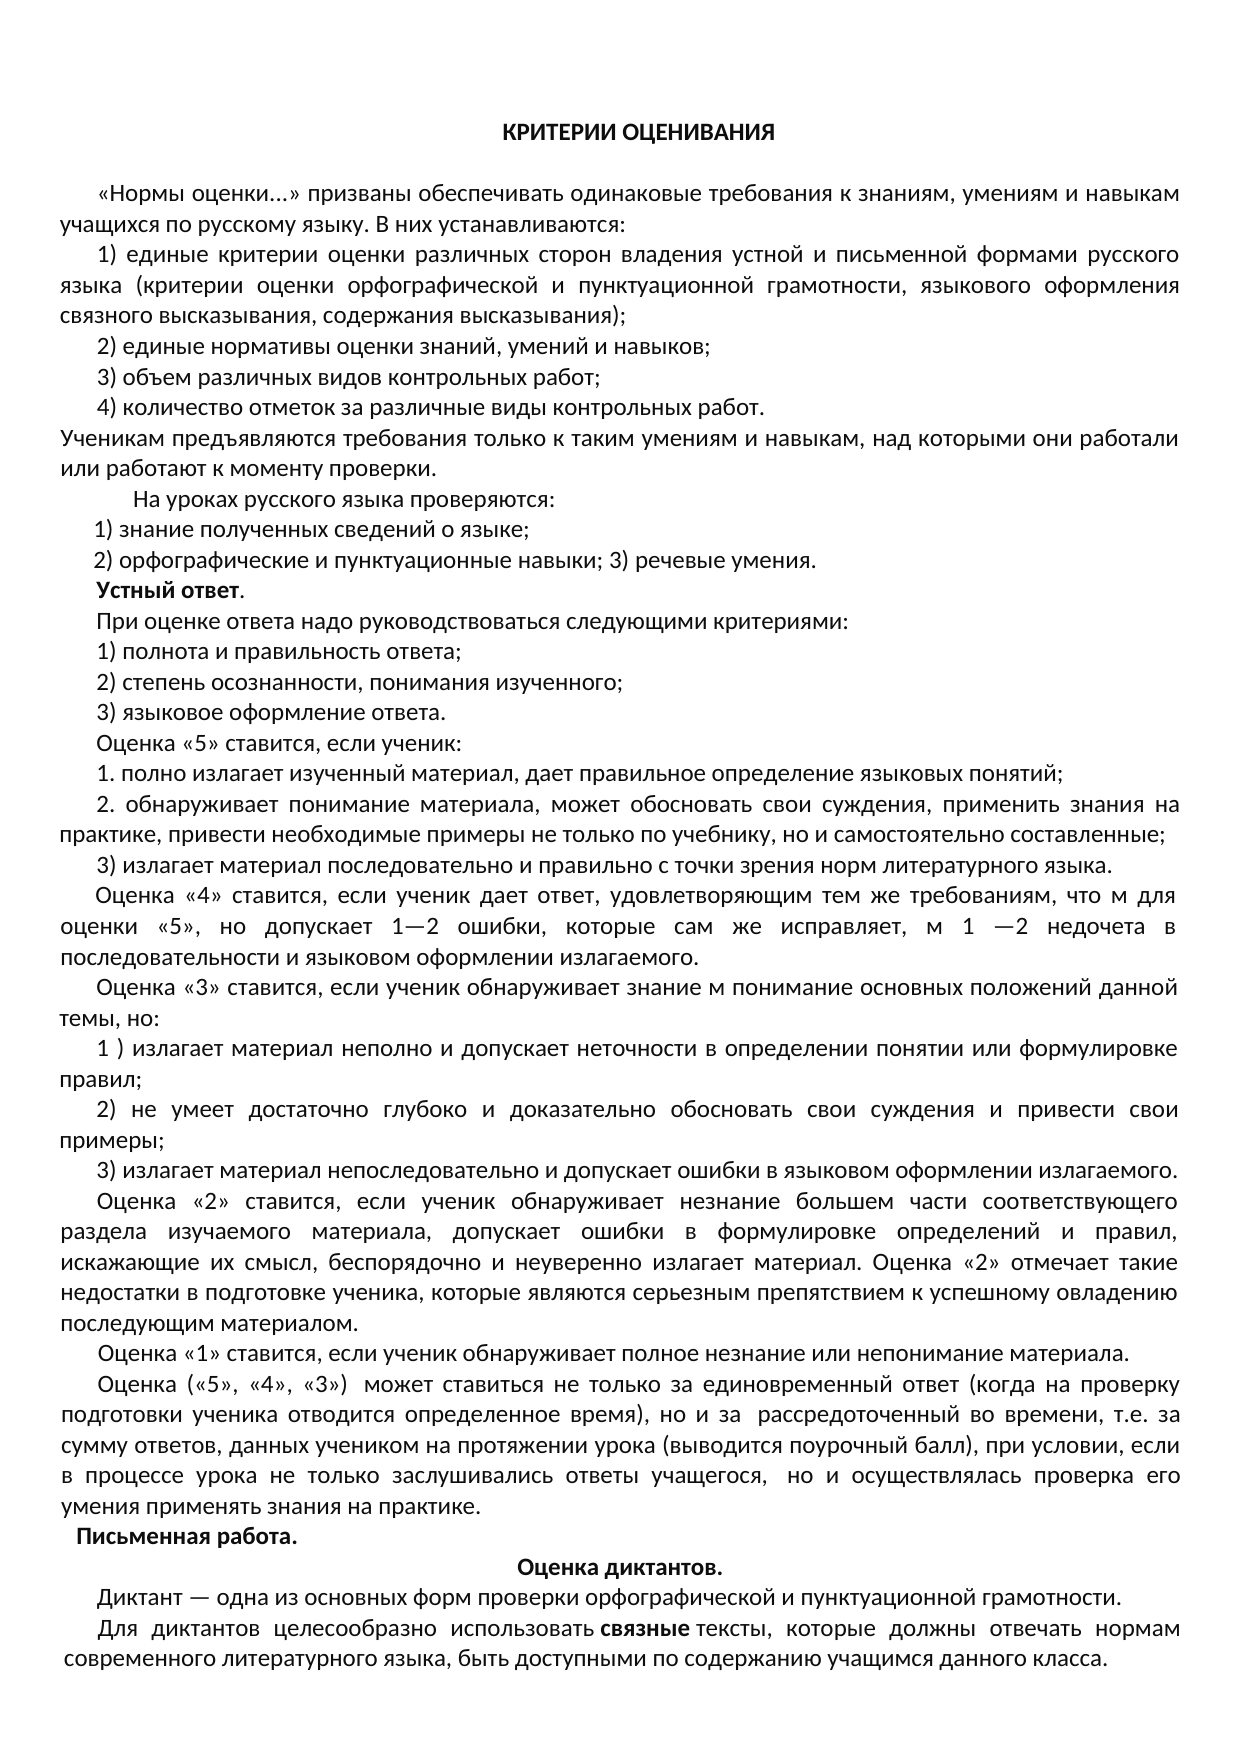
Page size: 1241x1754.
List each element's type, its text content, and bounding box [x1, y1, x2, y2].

text 3) излагает материал последовательно и правильно с точки зрения норм литературного языка. [59, 849, 1181, 879]
text При оценке ответа надо руководствоваться следующими критериями: [59, 605, 1181, 635]
text Оценка («5», «4», «3») может ставиться не только за единовременный ответ (когда на проверку подготовки ученика отводится определенное время), но и за рассредоточенный во времени, т.е. за сумму ответов, данных учеником на протяжении урока (выводится поурочный балл), при условии, если в процессе урока не только заслушивались ответы учащегося, но и осуществлялась проверка его умения применять знания на практике. [61, 1368, 1181, 1521]
text Для диктантов целесообразно использовать связные тексты, которые должны отвечать нормам современного литературного языка, быть доступными по содержанию учащимся данного класса. [64, 1612, 1181, 1673]
text 2) единые нормативы оценки знаний, умений и навыков; [59, 330, 1181, 361]
text 4) количество отметок за различные виды контрольных работ. [59, 391, 1181, 422]
text 3) объем различных видов контрольных работ; [59, 361, 1181, 391]
text 3) языковое оформление ответа. [59, 696, 1181, 727]
text Оценка «2» ставится, если ученик обнаруживает незнание большем части соответствующего раздела изучаемого материала, допускает ошибки в формулировке определений и правил, искажающие их смысл, беспорядочно и неуверенно излагает материал. Оценка «2» отмечает такие недостатки в подготовке ученика, которые являются серьезным препятствием к успешному овладению последующим материалом. [60, 1185, 1179, 1337]
text Письменная работа. [59, 1521, 1181, 1551]
text 1 ) излагает материал неполно и допускает неточности в определении понятии или формулировке правил; [59, 1032, 1180, 1093]
text Оценка «1» ставится, если ученик обнаруживает полное незнание или непонимание материала. [62, 1337, 1179, 1368]
text Оценка «5» ставится, если ученик: [59, 727, 1181, 757]
text Устный ответ. [59, 574, 1181, 605]
text 2. обнаруживает понимание материала, может обосновать свои суждения, применить знания на практике, привести необходимые примеры не только по учебнику, но и самостоятельно составленные; [59, 788, 1181, 849]
text 2) степень осознанности, понимания изученного; [59, 666, 1181, 696]
text Диктант — одна из основных форм проверки орфографической и пунктуационной грамотности. [64, 1582, 1181, 1612]
text 2) орфографические и пунктуационные навыки; 3) речевые умения. [59, 544, 1181, 574]
text 1) единые критерии оценки различных сторон владения устной и письменной формами русского языка (критерии оценки орфографической и пунктуационной грамотности, языкового оформления связного высказывания, содержания высказывания); [59, 239, 1181, 330]
text 2) не умеет достаточно глубоко и доказательно обосновать свои суждения и привести свои примеры; [59, 1093, 1180, 1154]
text 1. полно излагает изученный материал, дает правильное определение языковых понятий; [59, 757, 1181, 788]
text Оценка «3» ставится, если ученик обнаруживает знание м понимание основных положений данной темы, но: [59, 971, 1180, 1032]
text Ученикам предъявляются требования только к таким умениям и навыкам, над которыми они работали или работают к моменту проверки. [60, 422, 1181, 483]
text 3) излагает материал непоследовательно и допускает ошибки в языковом оформлении излагаемого. [59, 1154, 1180, 1185]
text 1) знание полученных сведений о языке; [59, 513, 1181, 544]
text Оценка «4» ставится, если ученик дает ответ, удовлетворяющим тем же требованиям, что м для оценки «5», но допускает 1—2 ошибки, которые сам же исправляет, м 1 —2 недочета в последовательности и языковом оформлении излагаемого. [60, 879, 1178, 971]
text «Нормы оценки...» призваны обеспечивать одинаковые требования к знаниям, умениям и навыкам учащихся по русскому языку. В них устанавливаются: [59, 178, 1181, 239]
text 1) полнота и правильность ответа; [59, 635, 1181, 666]
text Оценка диктантов. [59, 1551, 1181, 1582]
text На уроках русского языка проверяются: [60, 483, 1181, 513]
text КРИТЕРИИ ОЦЕНИВАНИЯ [97, 117, 1181, 147]
